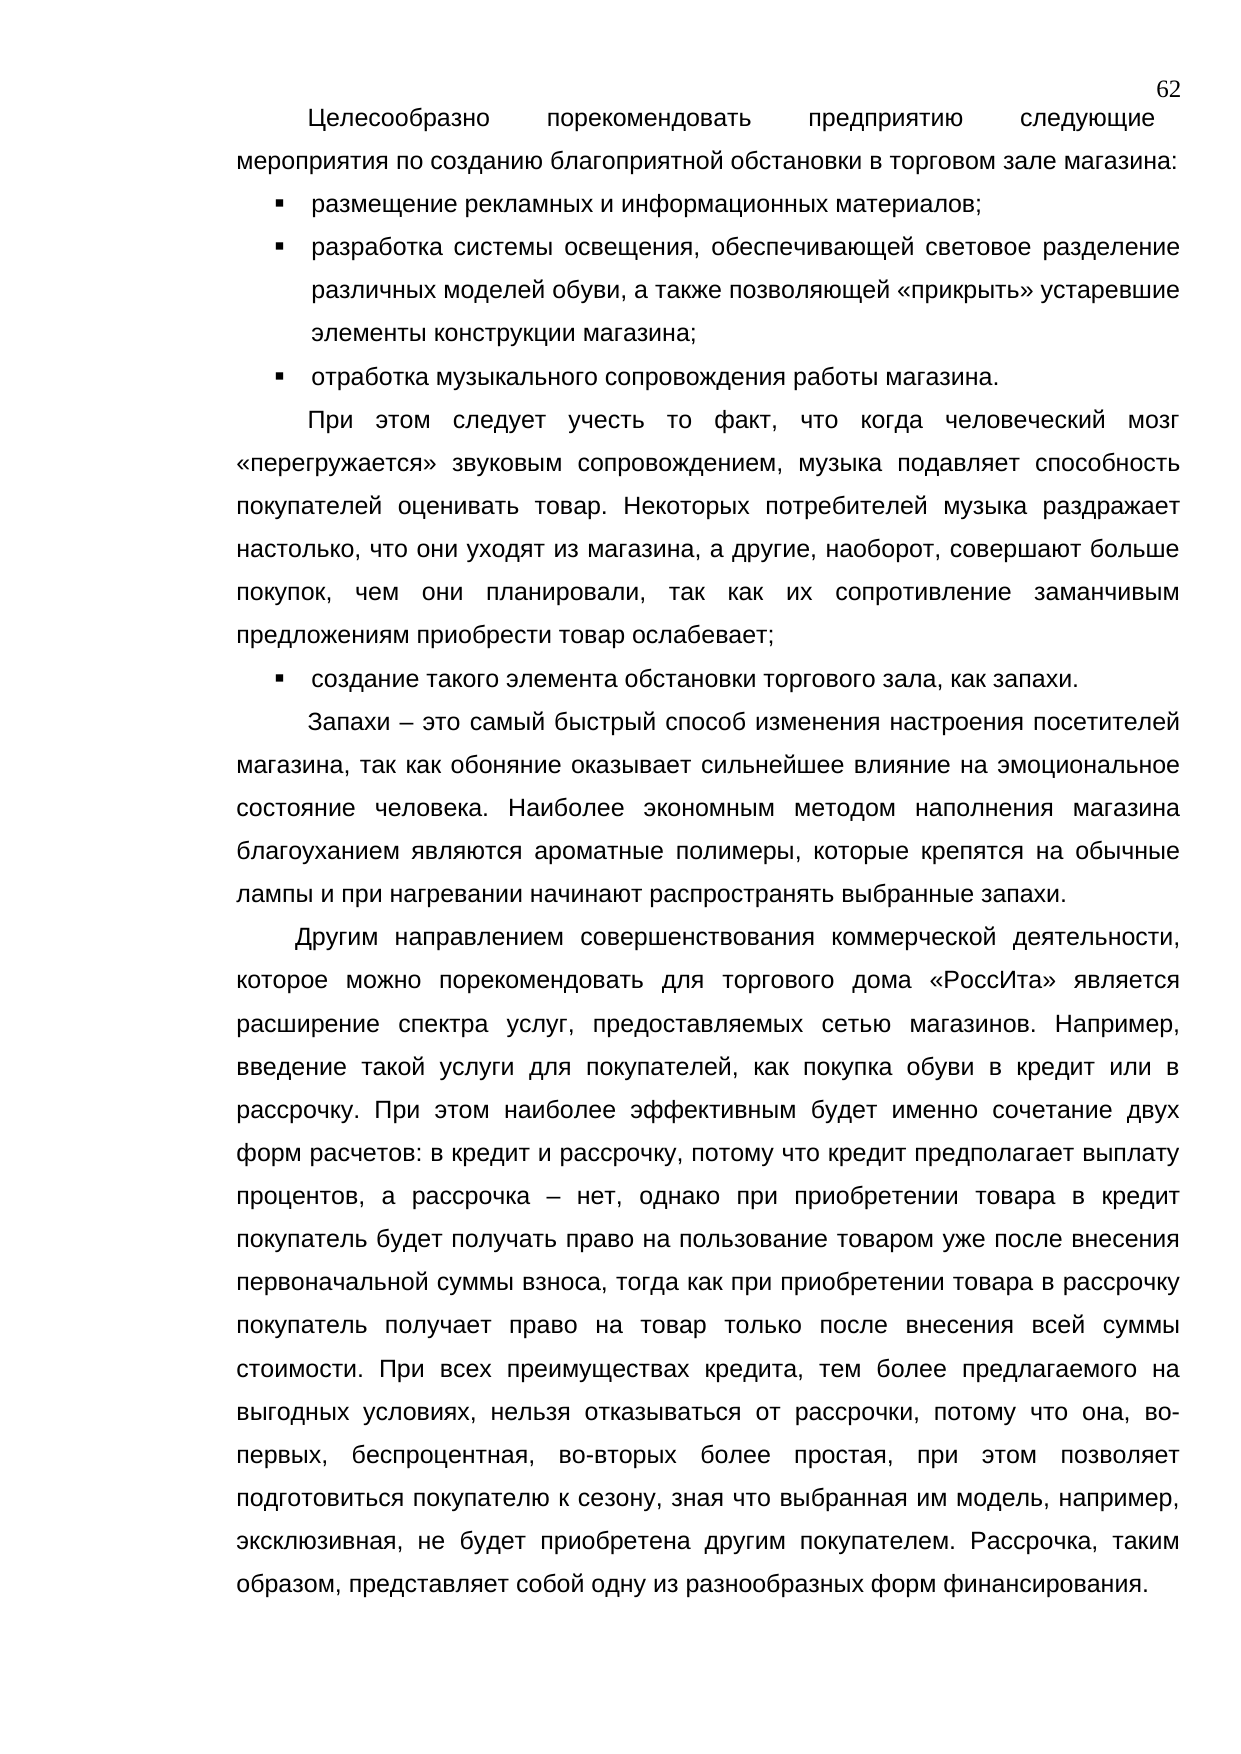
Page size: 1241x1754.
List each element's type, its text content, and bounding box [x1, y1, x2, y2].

text Целесообразно порекомендовать предприятию следующие мероприятия по созданию благоприятной обстановки в торговом зале магазина: [236, 103, 1181, 174]
text Другим направлением совершенствования коммерческой деятельности, которое можно порекомендовать для торгового дома «РоссИта» является расширение спектра услуг, предоставляемых сетью магазинов. Например, введение такой услуги для покупателей, как покупка обуви в кредит или в рассрочку. При этом наиболее эффективным будет именно сочетание двух форм расчетов: в кредит и рассрочку, потому что кредит предполагает выплату процентов, а рассрочка – нет, однако при приобретении товара в кредит покупатель будет получать право на пользование товаром уже после внесения первоначальной суммы взноса, тогда как при приобретении товара в рассрочку покупатель получает право на товар только после внесения всей суммы стоимости. При всех преимуществах кредита, тем более предлагаемого на выгодных условиях, нельзя отказываться от рассрочки, потому что она, во-первых, беспроцентная, во-вторых более простая, при этом позволяет подготовиться покупателю к сезону, зная что выбранная им модель, например, эксклюзивная, не будет приобретена другим покупателем. Рассрочка, таким образом, представляет собой одну из разнообразных форм финансирования. [236, 922, 1181, 1598]
list разработка системы освещения, обеспечивающей световое разделение различных моделей обуви, а также позволяющей «прикрыть» устаревшие элементы конструкции магазина; [274, 232, 1181, 347]
text При этом следует учесть то факт, что когда человеческий мозг «перегружается» звуковым сопровождением, музыка подавляет способность покупателей оценивать товар. Некоторых потребителей музыка раздражает настолько, что они уходят из магазина, а другие, наоборот, совершают больше покупок, чем они планировали, так как их сопротивление заманчивым предложениям приобрести товар ослабевает; [236, 405, 1181, 649]
list отработка музыкального сопровождения работы магазина. [274, 362, 1181, 390]
list создание такого элемента обстановки торгового зала, как запахи. [274, 663, 1181, 692]
text Запахи – это самый быстрый способ изменения настроения посетителей магазина, так как обоняние оказывает сильнейшее влияние на эмоциональное состояние человека. Наиболее экономным методом наполнения магазина благоуханием являются ароматные полимеры, которые крепятся на обычные лампы и при нагревании начинают распространять выбранные запахи. [236, 707, 1181, 908]
list размещение рекламных и информационных материалов; [274, 189, 1181, 218]
